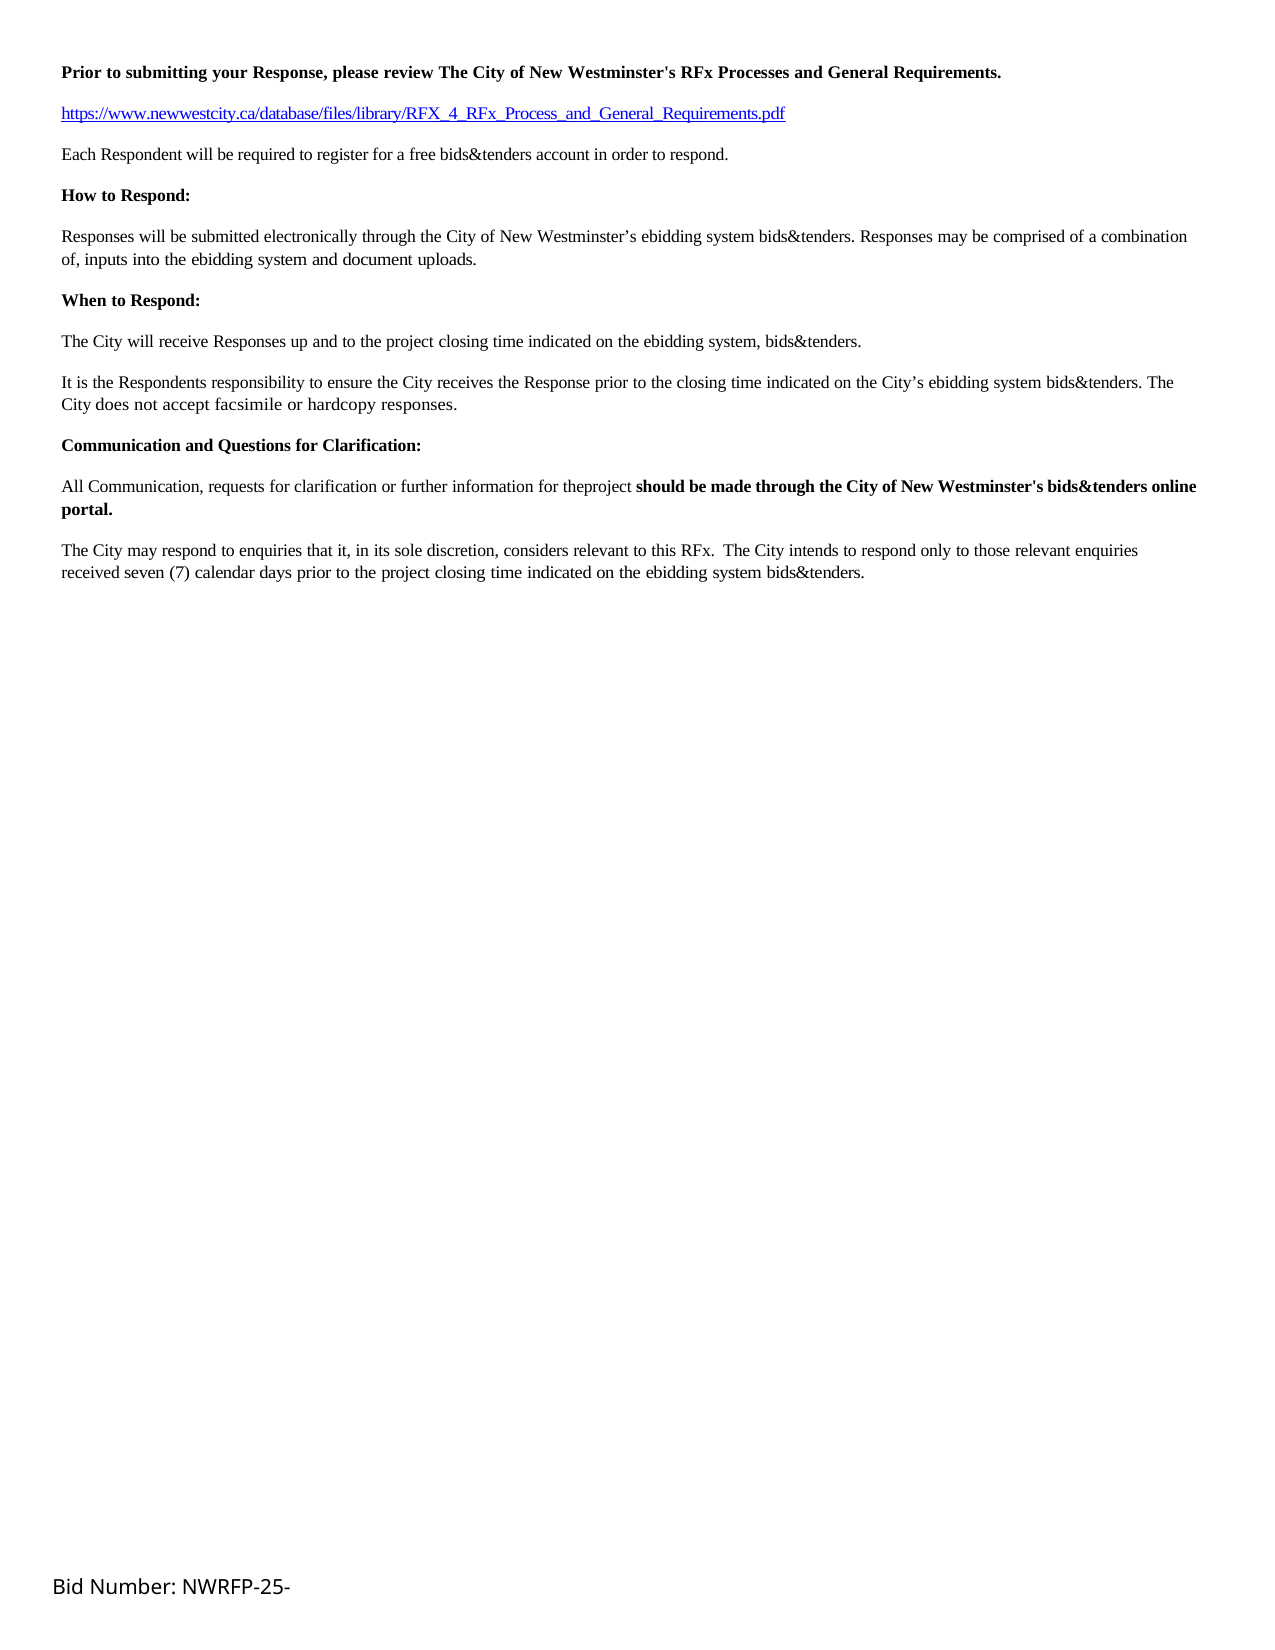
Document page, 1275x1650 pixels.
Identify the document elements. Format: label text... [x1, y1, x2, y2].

text https://www.newwestcity.ca/database/files/library/RFX_4_RFx_Process_and_General_Requirements.pdf [61, 103, 1237, 123]
text The City will receive Responses up and to the project closing time indicated on the ebidding system, bids&tenders. [61, 331, 1237, 351]
text How to Respond: [61, 185, 1237, 205]
text Communication and Questions for Clarification: [61, 435, 1237, 455]
text When to Respond: [61, 289, 1237, 310]
text All Communication, requests for clarification or further information for theproject should be made through the City of New Westminster's bids&tenders online portal. [61, 476, 1201, 519]
text The City may respond to enquiries that it, in its sole discretion, considers relevant to this RFx. The City intends to respond only to those relevant enquiries received seven (7) calendar days prior to the project closing time indicated on the ebidding system bids&tenders. [61, 539, 1201, 582]
text Responses will be submitted electronically through the City of New Westminster’s ebidding system bids&tenders. Responses may be comprised of a combination of, inputs into the ebidding system and document uploads. [61, 226, 1201, 269]
text It is the Respondents responsibility to ensure the City receives the Response prior to the closing time indicated on the City’s ebidding system bids&tenders. The City does not accept facsimile or hardcopy responses. [61, 372, 1201, 414]
text Prior to submitting your Response, please review The City of New Westminster's RFx Processes and General Requirements. [61, 62, 1237, 82]
text Each Respondent will be required to register for a free bids&tenders account in order to respond. [61, 144, 1237, 164]
